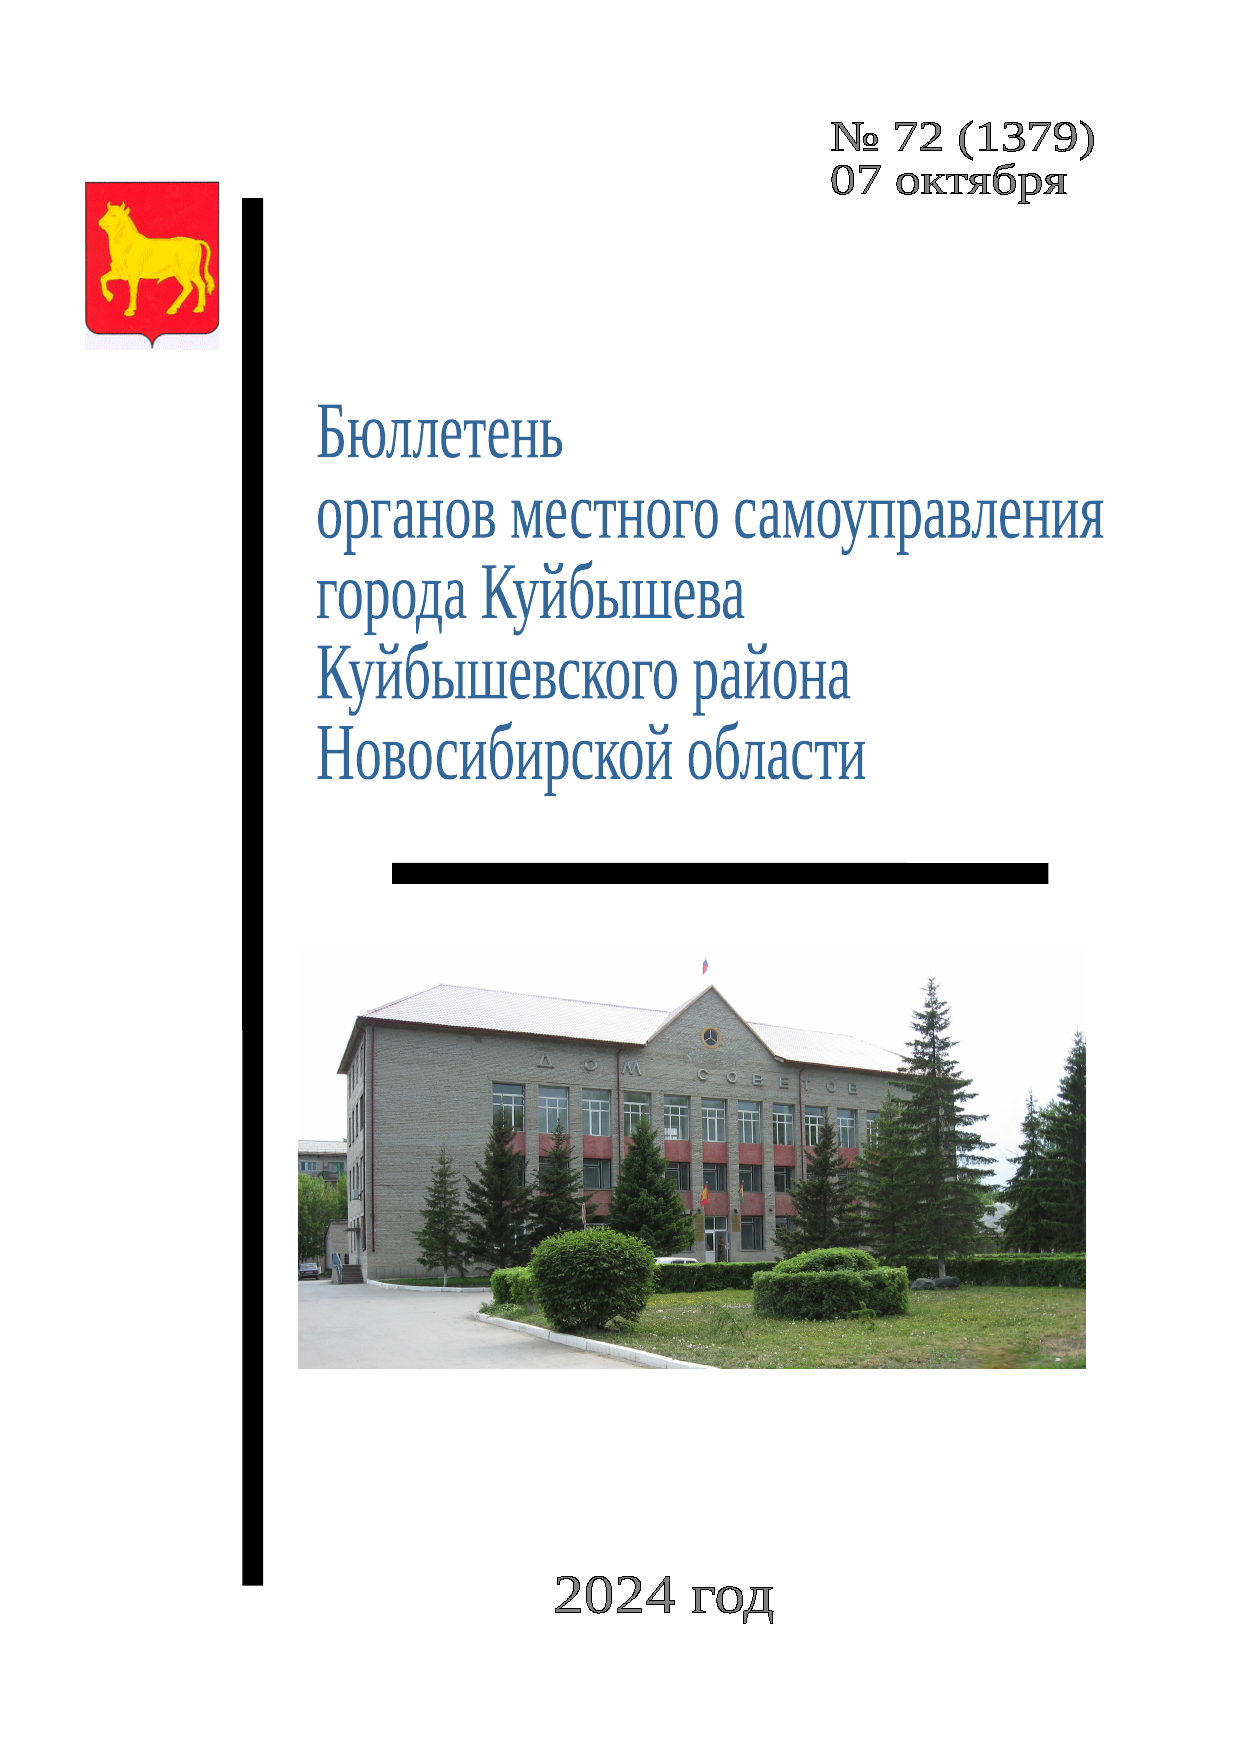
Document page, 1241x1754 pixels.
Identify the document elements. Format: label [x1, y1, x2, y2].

picture [298, 948, 1086, 1369]
picture [84, 181, 220, 350]
